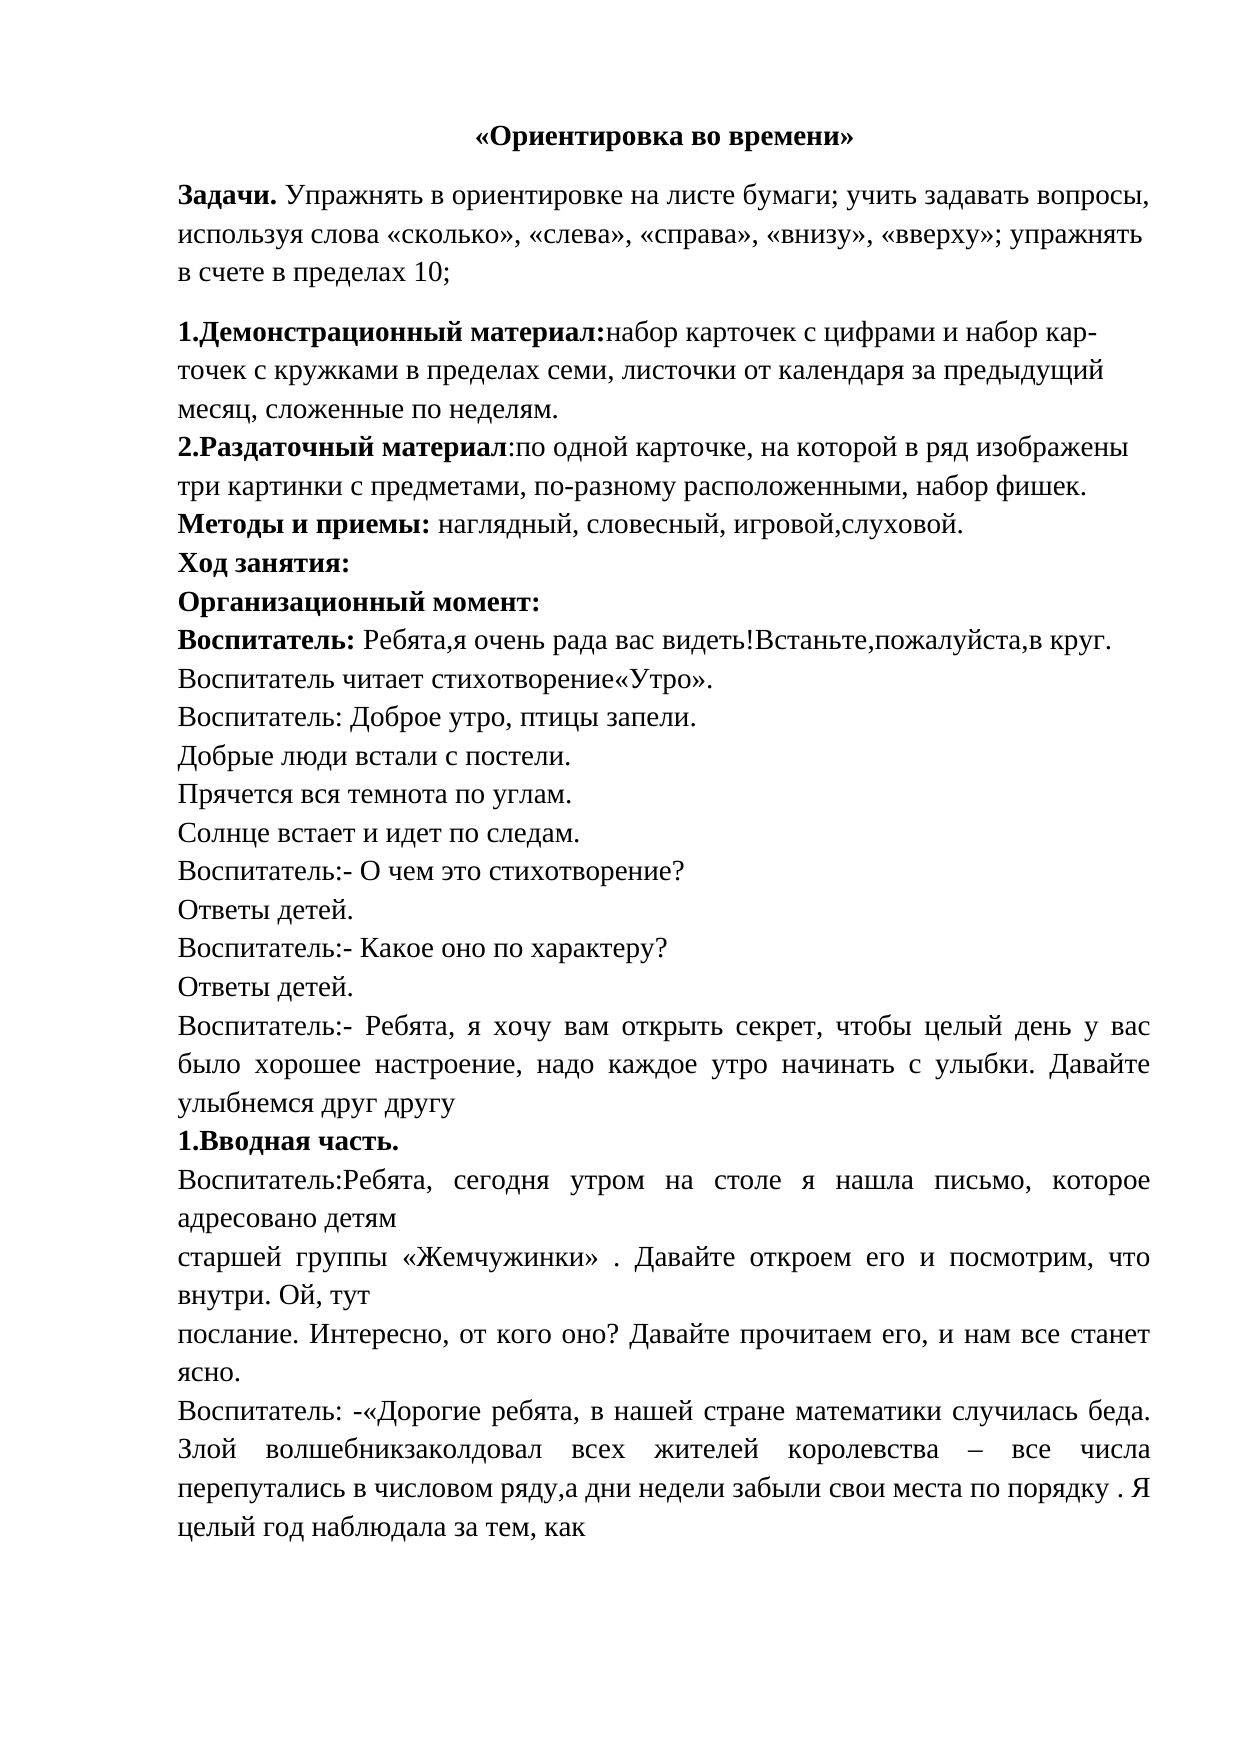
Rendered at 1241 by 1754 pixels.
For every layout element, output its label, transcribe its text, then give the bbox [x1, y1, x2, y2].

text «Ориентировка во времени» [177, 118, 1152, 152]
text Воспитатель: Ребята,я очень рада вас видеть!Встаньте,пожалуйста,в круг. [177, 622, 1152, 656]
text 1.Вводная часть. [177, 1123, 1152, 1157]
text Воспитатель:- Какое оно по характеру? [177, 931, 1152, 964]
text старшей группы «Жемчужинки» . Давайте откроем его и посмотрим, что внутри. Ой, тут [177, 1239, 1152, 1311]
text Воспитатель:- О чем это стихотворение? [177, 853, 1152, 887]
text 2.Раздаточный материал:по одной карточке, на которой в ряд изображены три картинки с предметами, по-разному расположенными, набор фишек. [177, 429, 1152, 502]
text 1.Демонстрационный материал:набор карточек с цифрами и набор карточек с кружками в пределах семи, листочки от календаря за предыдущий месяц, сложенные по неделям. [177, 314, 1152, 424]
text Воспитатель: Доброе утро, птицы запели. [177, 699, 1152, 733]
text Прячется вся темнота по углам. [177, 776, 1152, 810]
text Воспитатель: -«Дорогие ребята, в нашей стране математики случилась беда. Злой волшебникзаколдовал всех жителей королевства – все числа перепутались в числовом ряду,а дни недели забыли свои места по порядку . Я целый год наблюдала за тем, как [177, 1393, 1152, 1542]
text Воспитатель читает стихотворение«Утро». [177, 661, 1152, 694]
text послание. Интересно, от кого оно? Давайте прочитаем его, и нам все станет ясно. [177, 1316, 1152, 1388]
text Ход занятия: [177, 545, 1152, 579]
text Воспитатель:- Ребята, я хочу вам открыть секрет, чтобы целый день у вас было хорошее настроение, надо каждое утро начинать с улыбки. Давайте улыбнемся друг другу [177, 1008, 1152, 1118]
text Организационный момент: [177, 584, 1152, 617]
text Ответы детей. [177, 969, 1152, 1003]
text Воспитатель:Ребята, сегодня утром на столе я нашла письмо, которое адресовано детям [177, 1162, 1152, 1234]
text Задачи. Упражнять в ориентировке на листе бумаги; учить задавать вопросы, используя слова «сколько», «слева», «справа», «внизу», «вверху»; упражнять в счете в пределах 10; [177, 177, 1152, 288]
text Методы и приемы: наглядный, словесный, игровой,слуховой. [177, 507, 1152, 540]
text Добрые люди встали с постели. [177, 738, 1152, 771]
text Солнце встает и идет по следам. [177, 815, 1152, 848]
text Ответы детей. [177, 892, 1152, 926]
